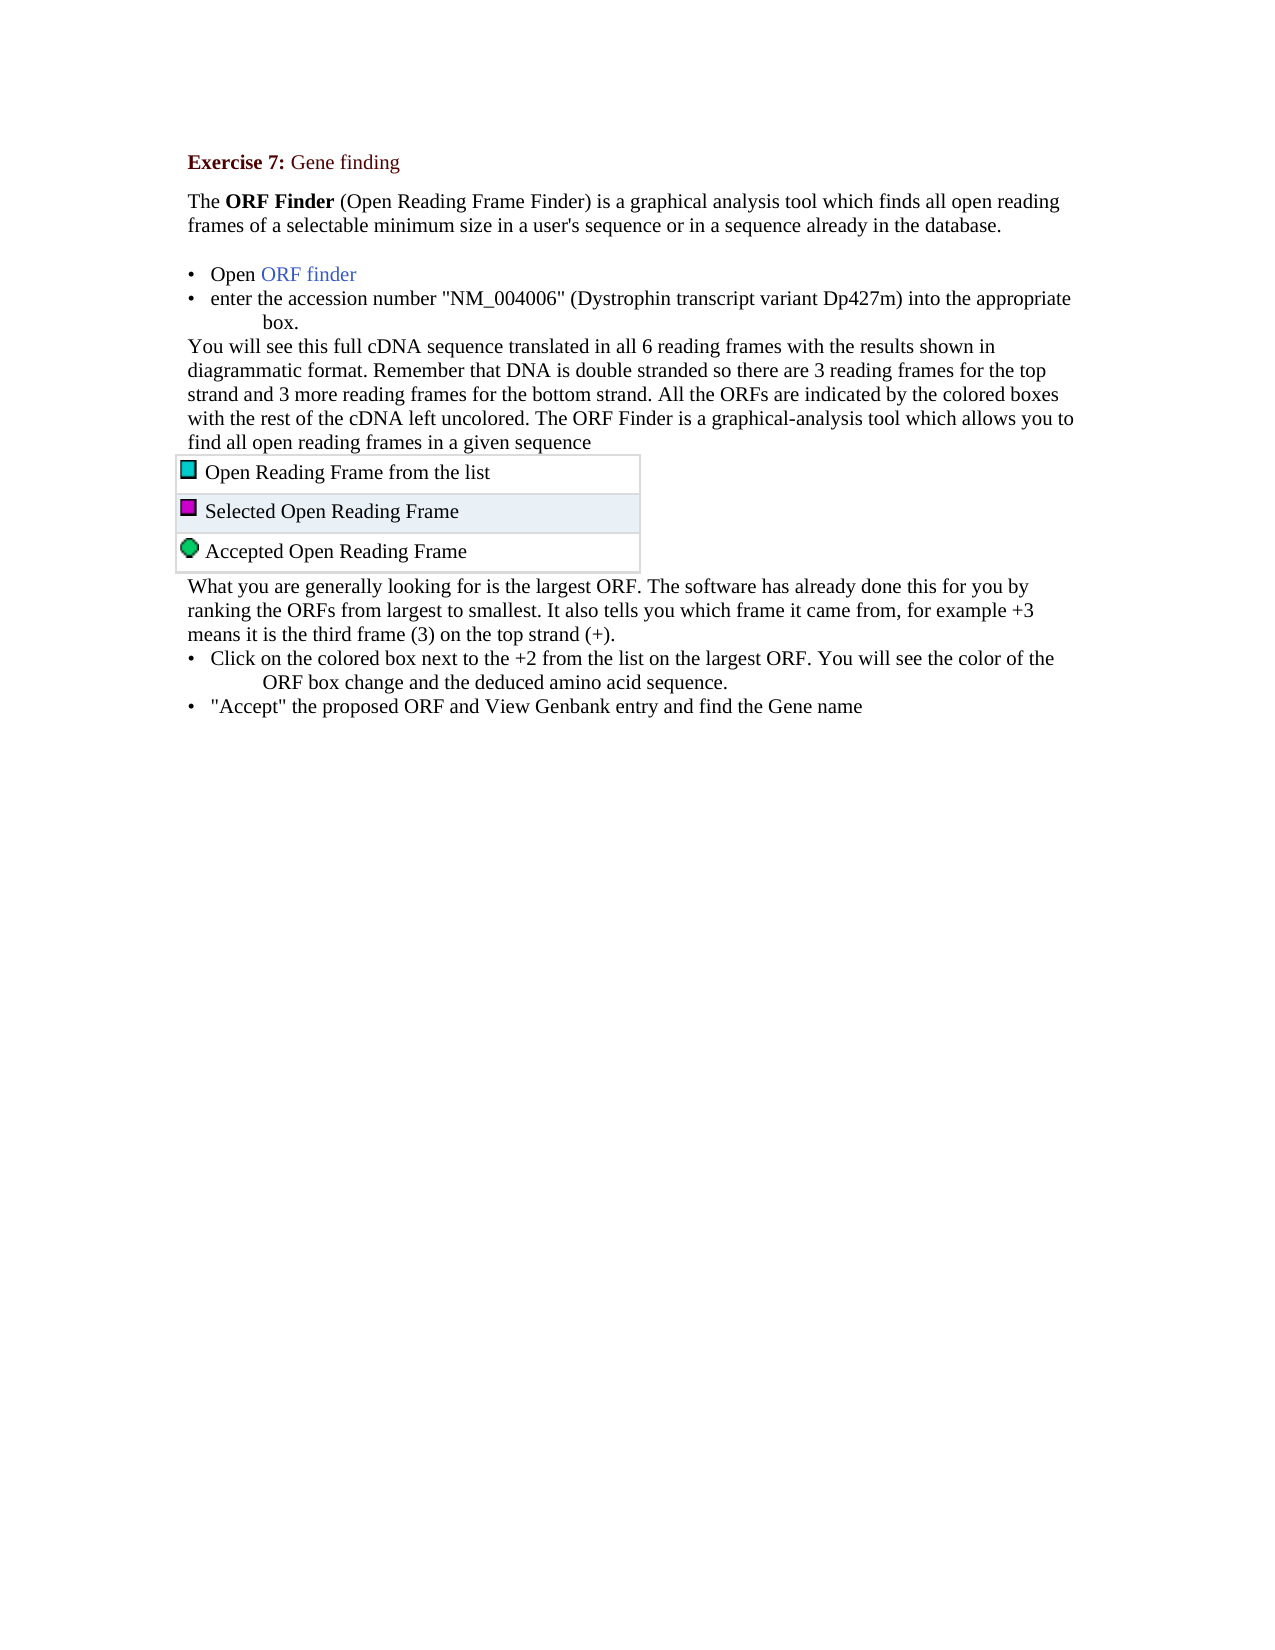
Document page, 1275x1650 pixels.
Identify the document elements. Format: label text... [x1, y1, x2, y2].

text What you are generally looking for is the largest ORF. The software has already done this for you by ranking the ORFs from largest to smallest. It also tells you which frame it came from, for example +3 means it is the third frame (3) on the top strand (+). [187, 573, 1087, 646]
picture [180, 460, 197, 479]
text Exercise 7: Gene finding [187, 150, 1087, 174]
list "Accept" the proposed ORF and View Genbank entry and find the Gene name [187, 694, 1087, 718]
list enter the accession number "NM_004006" (Dystrophin transcript variant Dp427m) into the appropriate box. [187, 286, 1087, 334]
table_cell Selected Open Reading Frame [201, 495, 639, 532]
picture [180, 499, 197, 516]
list Click on the colored box next to the +2 from the list on the largest ORF. You will see the color of the ORF box change and the deduced amino acid sequence. [187, 646, 1087, 694]
list Open ORF finder [187, 261, 1087, 286]
table_cell Accepted Open Reading Frame [201, 534, 639, 571]
picture [180, 538, 199, 558]
table_header Open Reading Frame from the list [201, 456, 639, 493]
text The ORF Finder (Open Reading Frame Finder) is a graphical analysis tool which finds all open reading frames of a selectable minimum size in a user's sequence or in a sequence already in the database. [187, 189, 1087, 237]
table_cell [177, 495, 201, 532]
table_cell [177, 534, 201, 571]
table_header [177, 456, 201, 493]
text You will see this full cDNA sequence translated in all 6 reading frames with the results shown in diagrammatic format. Remember that DNA is double stranded so there are 3 reading frames for the top strand and 3 more reading frames for the bottom strand. All the ORFs are indicated by the colored boxes with the rest of the cDNA left uncolored. The ORF Finder is a graphical-analysis tool which allows you to find all open reading frames in a given sequence [187, 334, 1087, 454]
